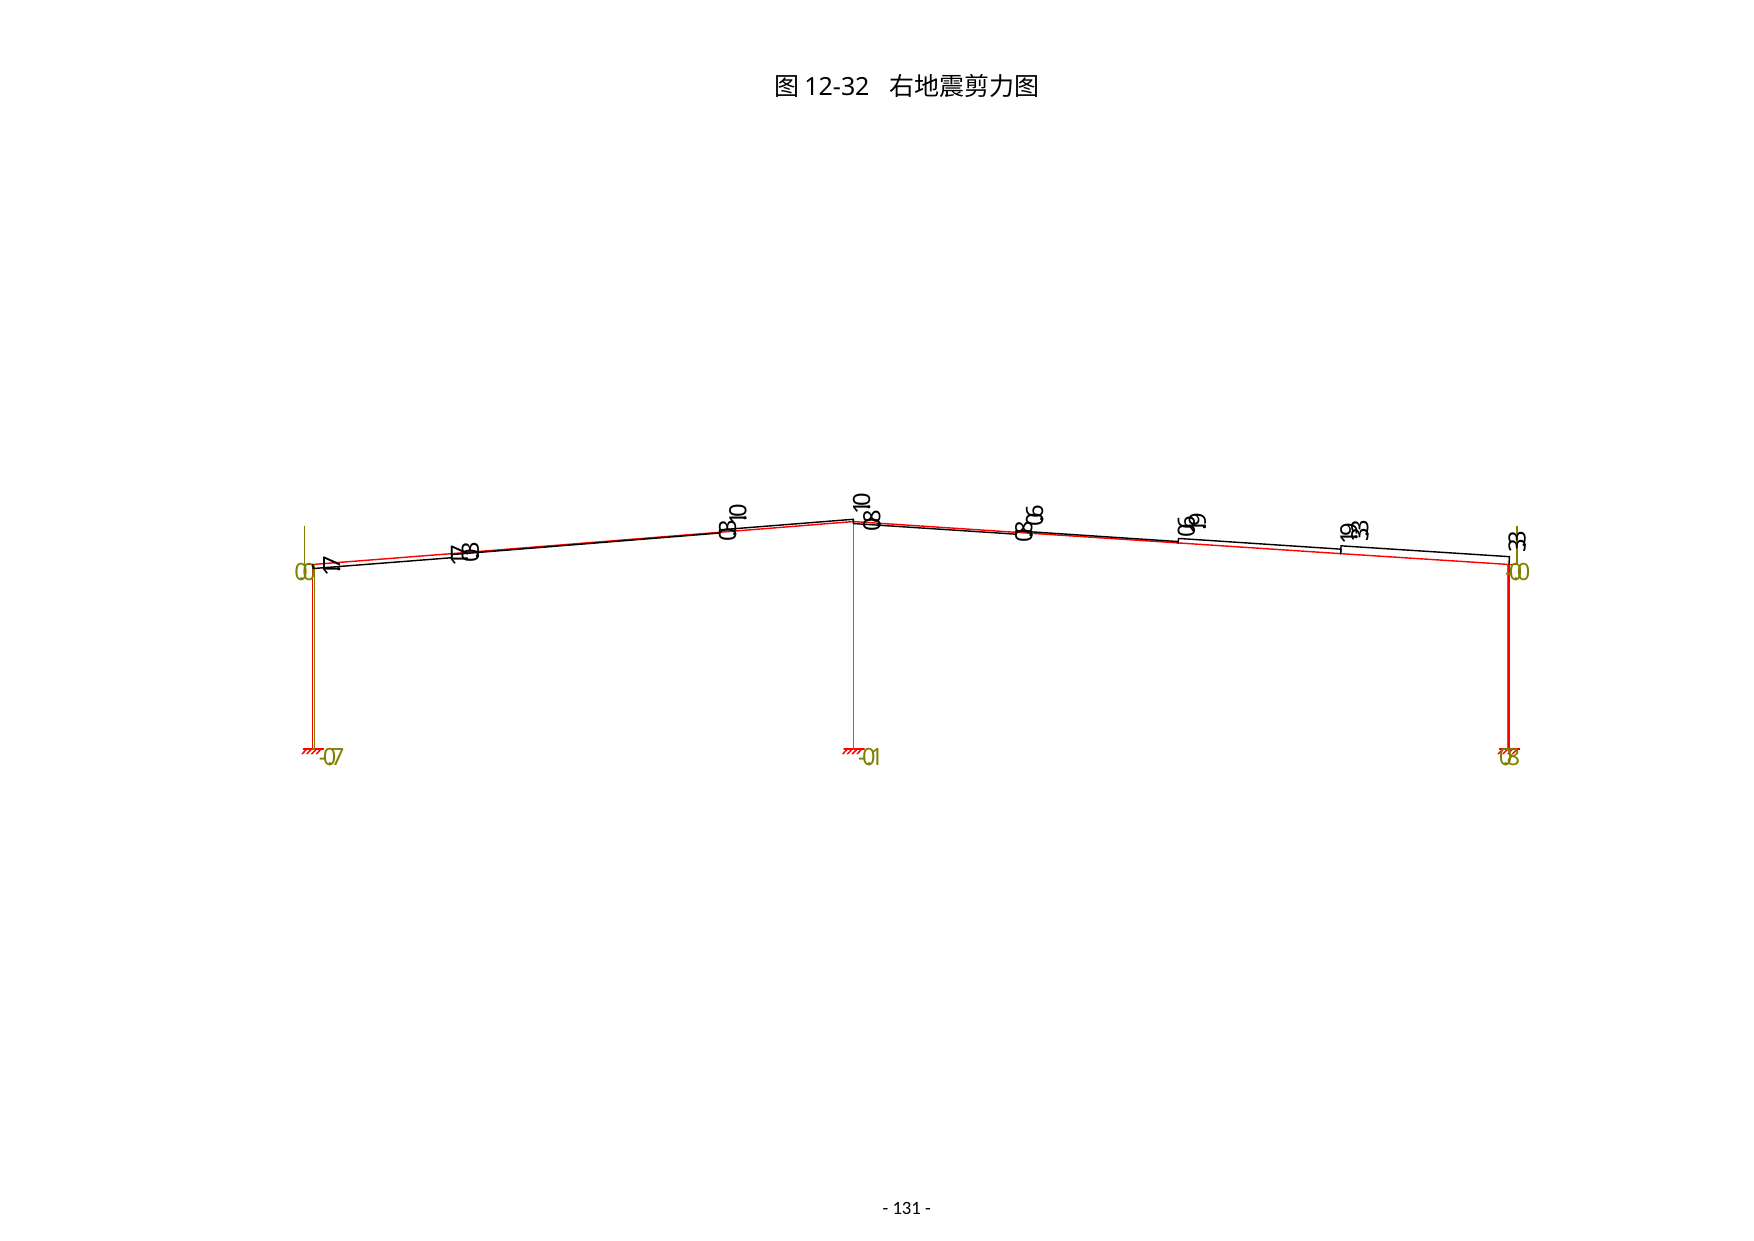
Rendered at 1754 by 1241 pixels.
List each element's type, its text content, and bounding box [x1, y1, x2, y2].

text 图12-32 右地震剪力图 [148, 61, 1665, 108]
